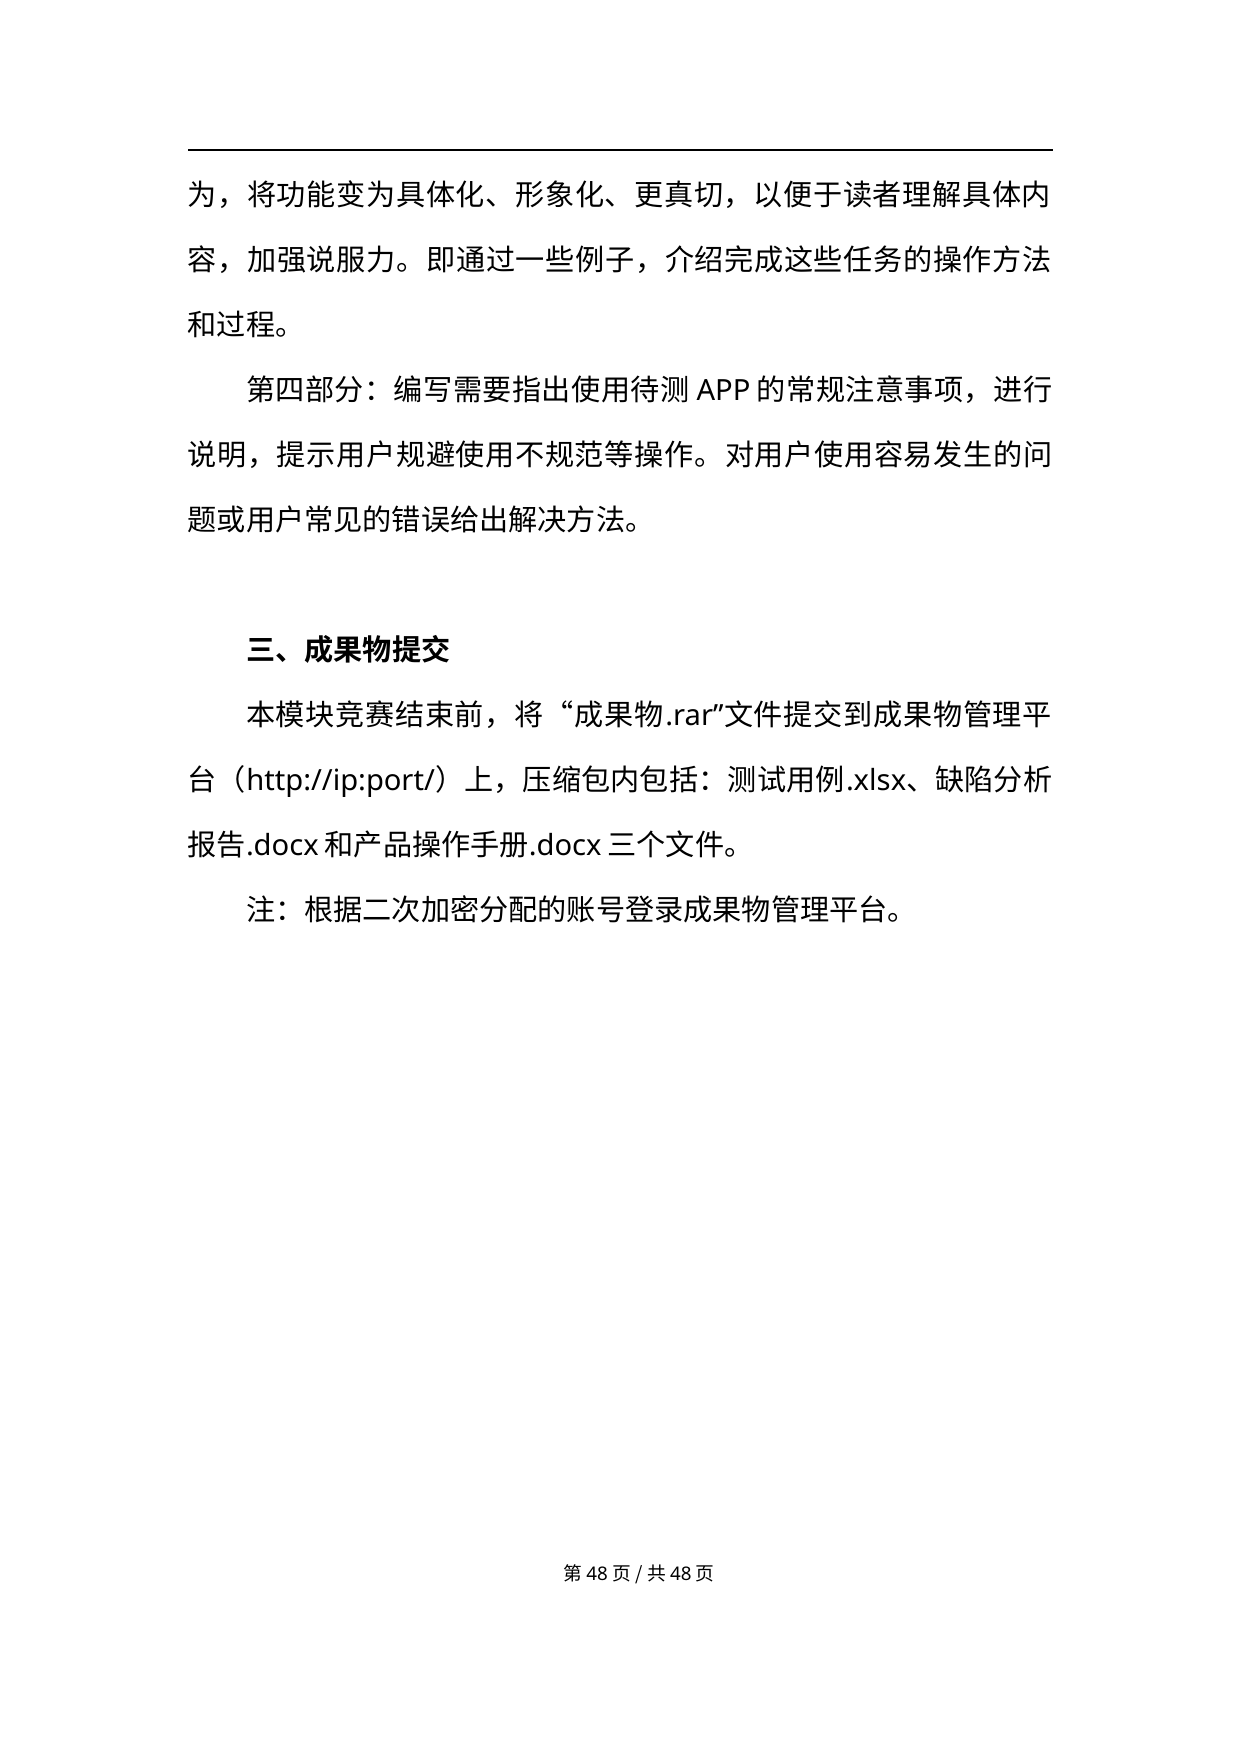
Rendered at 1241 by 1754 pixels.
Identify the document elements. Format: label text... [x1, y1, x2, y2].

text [187, 160, 1053, 355]
text 注：根据二次加密分配的账号登录成果物管理平台。 [187, 875, 1053, 940]
subtitle 三、成果物提交 [187, 615, 1053, 680]
text 本模块竞赛结束前，将“成果物.rar”文件提交到成果物管理平台（http://ip:port/）上，压缩包内包括：测试用例.xlsx、缺陷分析报告.docx和产品操作手册.docx三个文件。 [187, 680, 1053, 875]
text 第四部分：编写需要指出使用待测APP的常规注意事项，进行说明，提示用户规避使用不规范等操作。对用户使用容易发生的问题或用户常见的错误给出解决方法。 [187, 355, 1053, 550]
